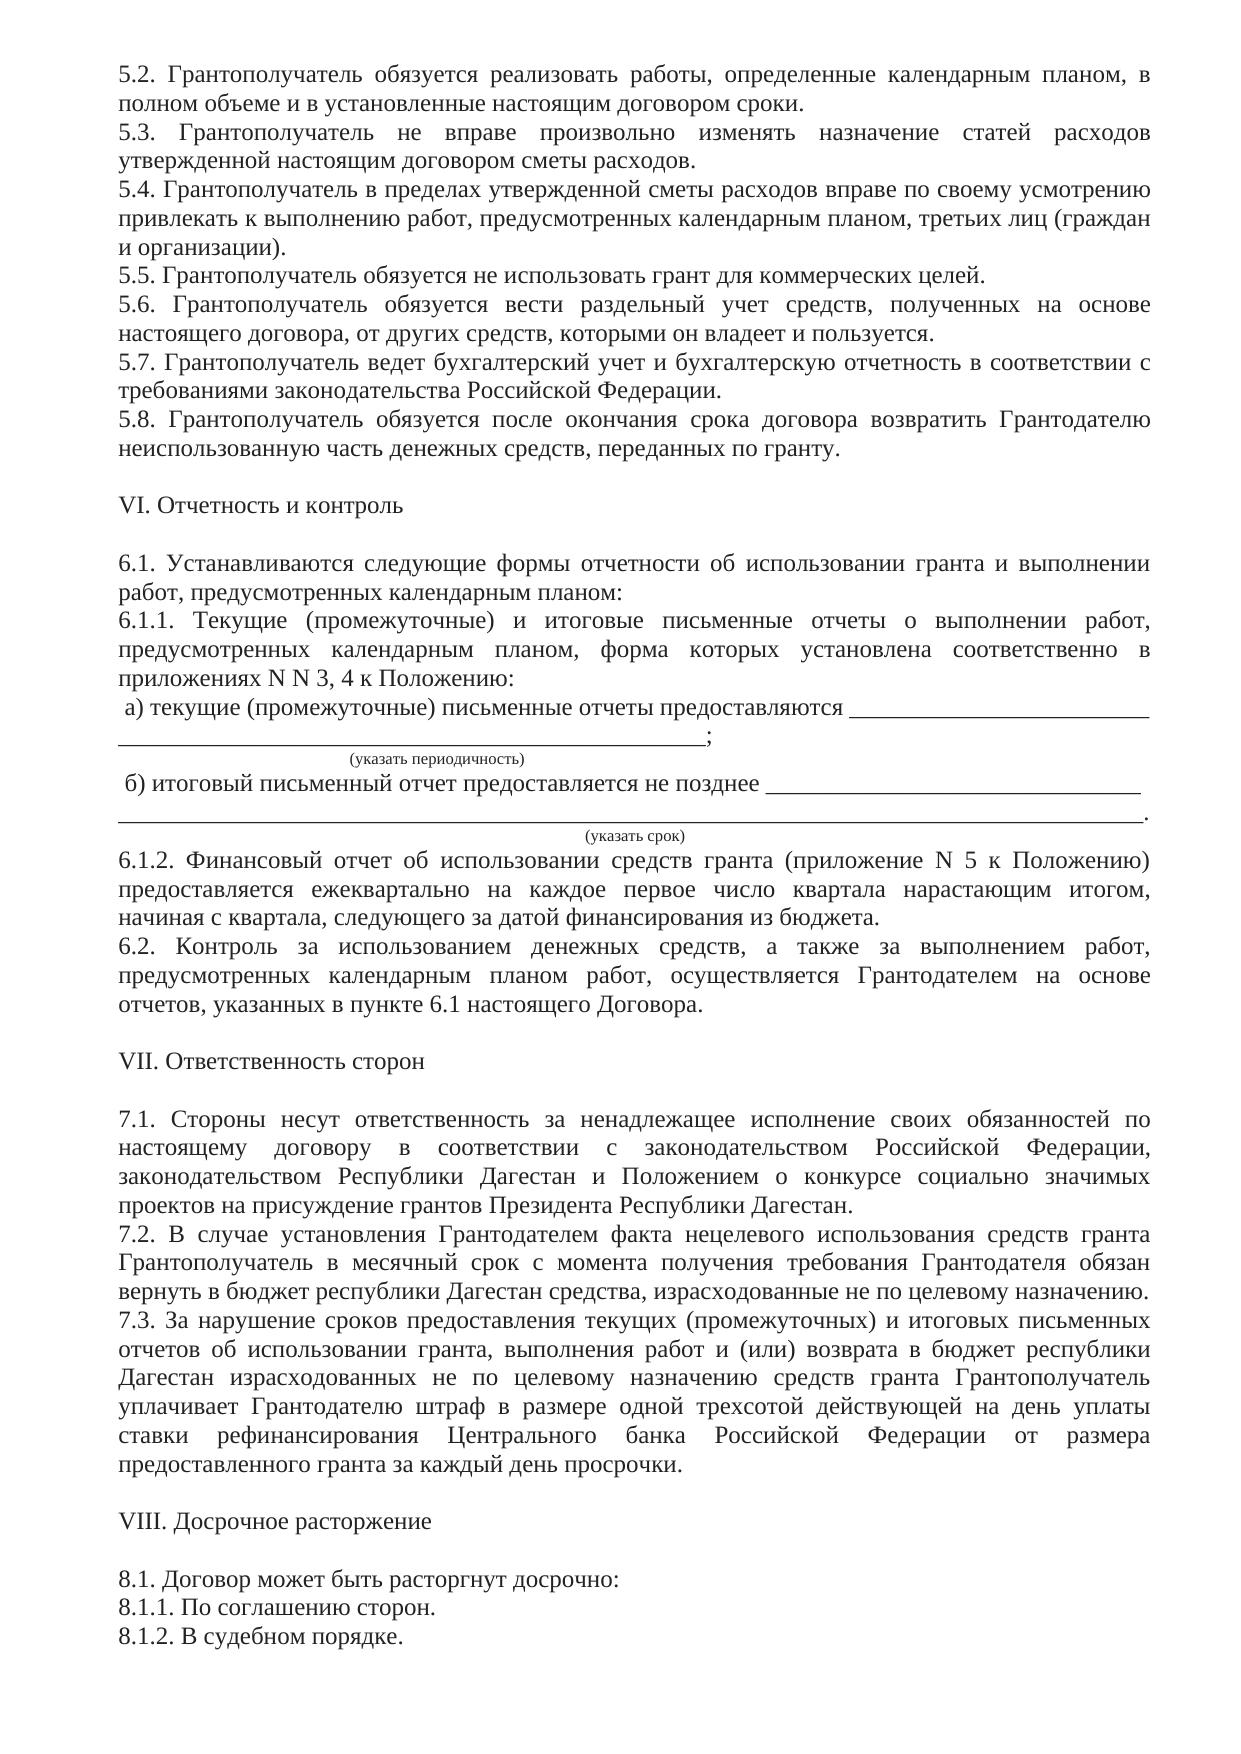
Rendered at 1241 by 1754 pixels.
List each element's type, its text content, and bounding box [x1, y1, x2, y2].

text 5.2. Грантополучатель обязуется реализовать работы, определенные календарным планом, в полном объеме и в установленные настоящим договором сроки. [118, 59, 1152, 117]
text 5.4. Грантополучатель в пределах утвержденной сметы расходов вправе по своему усмотрению привлекать к выполнению работ, предусмотренных календарным планом, третьих лиц (граждан и организации). [118, 174, 1152, 260]
text (указать срок) [118, 826, 1152, 845]
text VI. Отчетность и контроль [118, 490, 1152, 519]
text 7.3. За нарушение сроков предоставления текущих (промежуточных) и итоговых письменных отчетов об использовании гранта, выполнения работ и (или) возврата в бюджет республики Дагестан израсходованных не по целевому назначению средств гранта Грантополучатель уплачивает Грантодателю штраф в размере одной трехсотой действующей на день уплаты ставки рефинансирования Центрального банка Российской Федерации от размера предоставленного гранта за каждый день просрочки. [118, 1305, 1152, 1477]
text б) итоговый письменный отчет предоставляется не позднее ______________________________ __________________________________________________________________________________. [118, 768, 1152, 826]
text 5.8. Грантополучатель обязуется после окончания срока договора возвратить Грантодателю неиспользованную часть денежных средств, переданных по гранту. [118, 404, 1152, 462]
text 5.3. Грантополучатель не вправе произвольно изменять назначение статей расходов утвержденной настоящим договором сметы расходов. [118, 117, 1152, 174]
text 5.6. Грантополучатель обязуется вести раздельный учет средств, полученных на основе настоящего договора, от других средств, которыми он владеет и пользуется. [118, 289, 1152, 347]
text 8.1.2. В судебном порядке. [118, 1621, 1152, 1650]
text 6.1.2. Финансовый отчет об использовании средств гранта (приложение N 5 к Положению) предоставляется ежеквартально на каждое первое число квартала нарастающим итогом, начиная с квартала, следующего за датой финансирования из бюджета. [118, 845, 1152, 931]
text (указать периодичность) [118, 749, 1152, 768]
text 6.1.1. Текущие (промежуточные) и итоговые письменные отчеты о выполнении работ, предусмотренных календарным планом, форма которых установлена соответственно в приложениях N N 3, 4 к Положению: [118, 605, 1152, 692]
text 6.1. Устанавливаются следующие формы отчетности об использовании гранта и выполнении работ, предусмотренных календарным планом: [118, 548, 1152, 605]
text 5.7. Грантополучатель ведет бухгалтерский учет и бухгалтерскую отчетность в соответствии с требованиями законодательства Российской Федерации. [118, 347, 1152, 404]
text 8.1. Договор может быть расторгнут досрочно: [118, 1564, 1152, 1592]
text 6.2. Контроль за использованием денежных средств, а также за выполнением работ, предусмотренных календарным планом работ, осуществляется Грантодателем на основе отчетов, указанных в пункте 6.1 настоящего Договора. [118, 931, 1152, 1017]
text VIII. Досрочное расторжение [118, 1506, 1152, 1535]
text 5.5. Грантополучатель обязуется не использовать грант для коммерческих целей. [118, 260, 1152, 289]
text _______________________________________________; [118, 720, 1152, 749]
text VII. Ответственность сторон [118, 1046, 1152, 1075]
text 8.1.1. По соглашению сторон. [118, 1592, 1152, 1621]
text 7.2. В случае установления Грантодателем факта нецелевого использования средств гранта Грантополучатель в месячный срок с момента получения требования Грантодателя обязан вернуть в бюджет республики Дагестан средства, израсходованные не по целевому назначению. [118, 1219, 1152, 1305]
text а) текущие (промежуточные) письменные отчеты предоставляются ________________________ [118, 692, 1152, 720]
text 7.1. Стороны несут ответственность за ненадлежащее исполнение своих обязанностей по настоящему договору в соответствии с законодательством Российской Федерации, законодательством Республики Дагестан и Положением о конкурсе социально значимых проектов на присуждение грантов Президента Республики Дагестан. [118, 1104, 1152, 1219]
